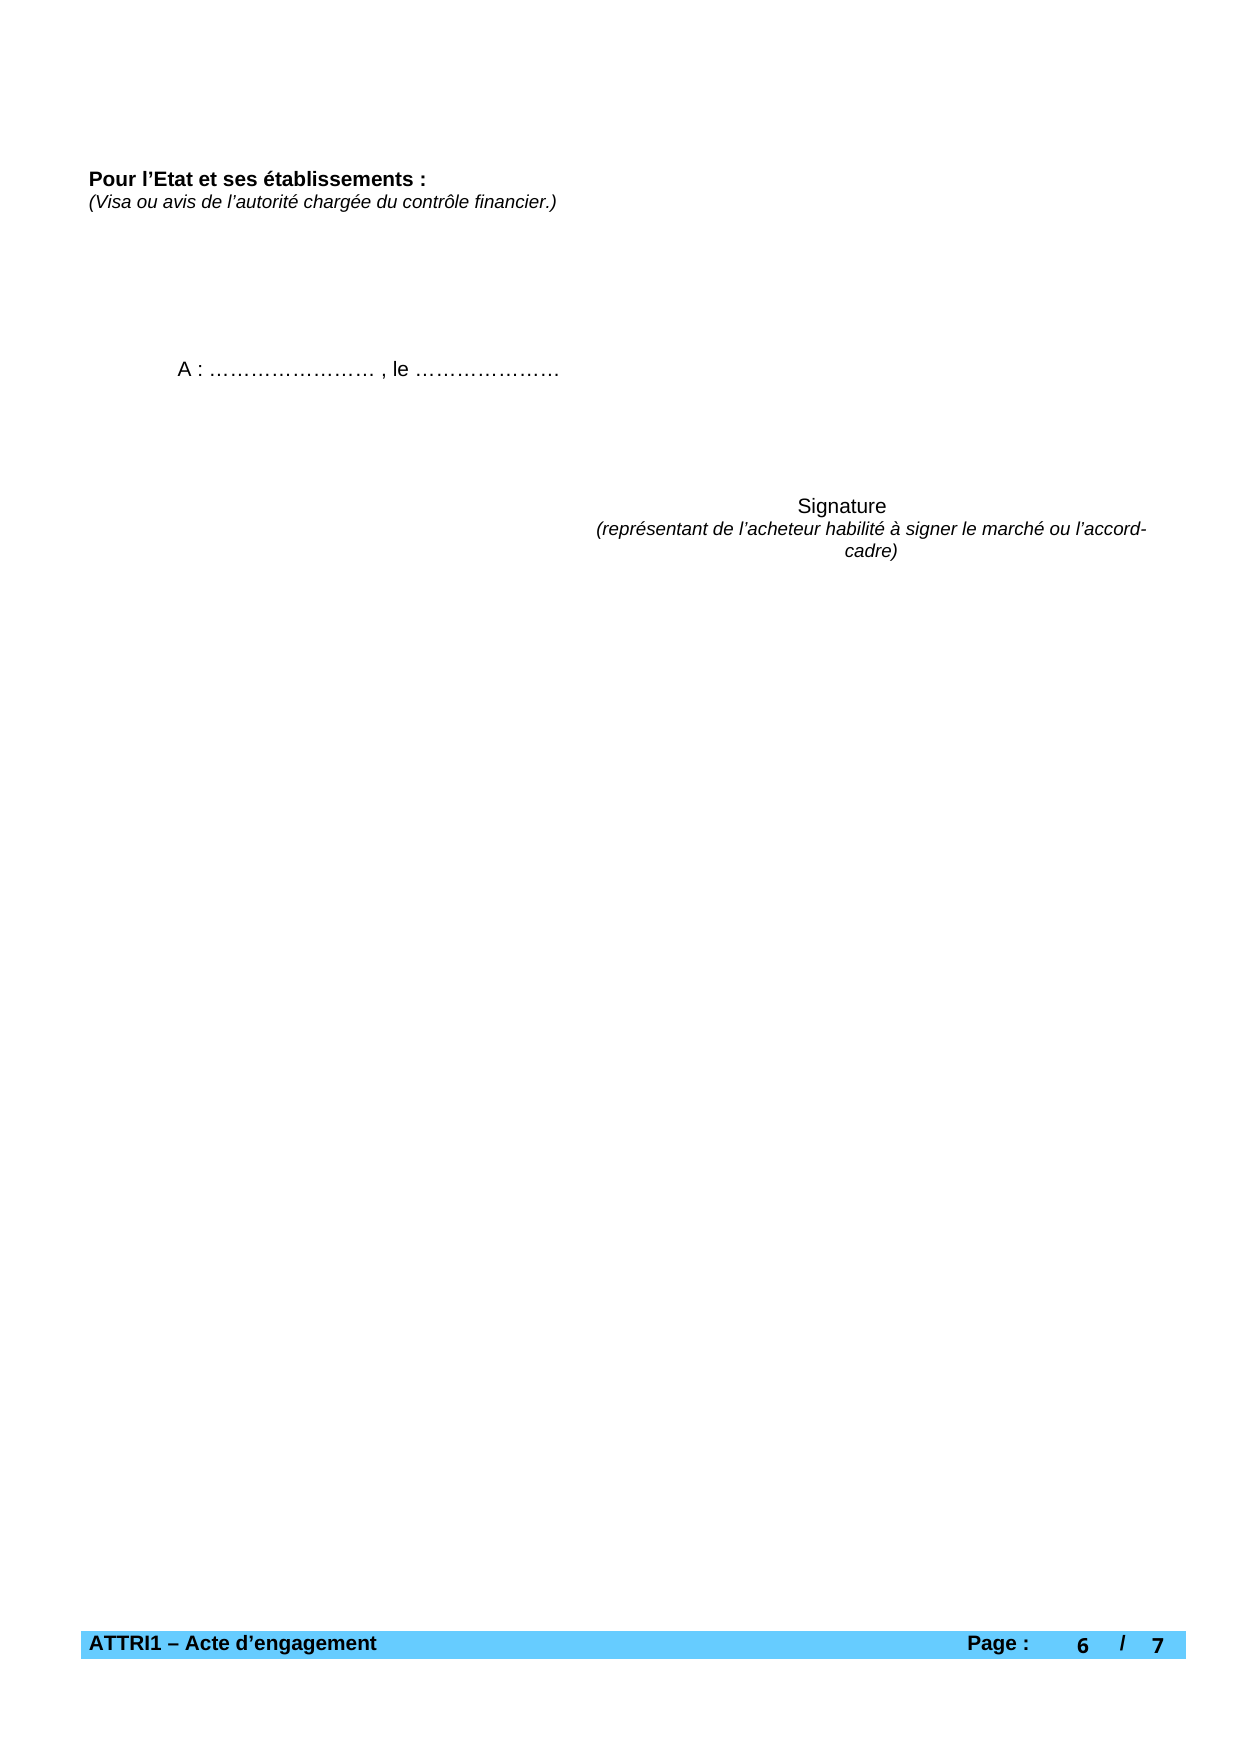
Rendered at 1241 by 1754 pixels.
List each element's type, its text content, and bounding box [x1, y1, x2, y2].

text Pour l’Etat et ses établissements : [89, 167, 1152, 191]
text (Visa ou avis de l’autorité chargée du contrôle financier.) [89, 191, 1152, 213]
text A : …………………… , le ………………… [89, 356, 1152, 380]
text (représentant de l’acheteur habilité à signer le marché ou l’accord-cadre) [591, 518, 1152, 561]
text Signature [797, 494, 1152, 518]
